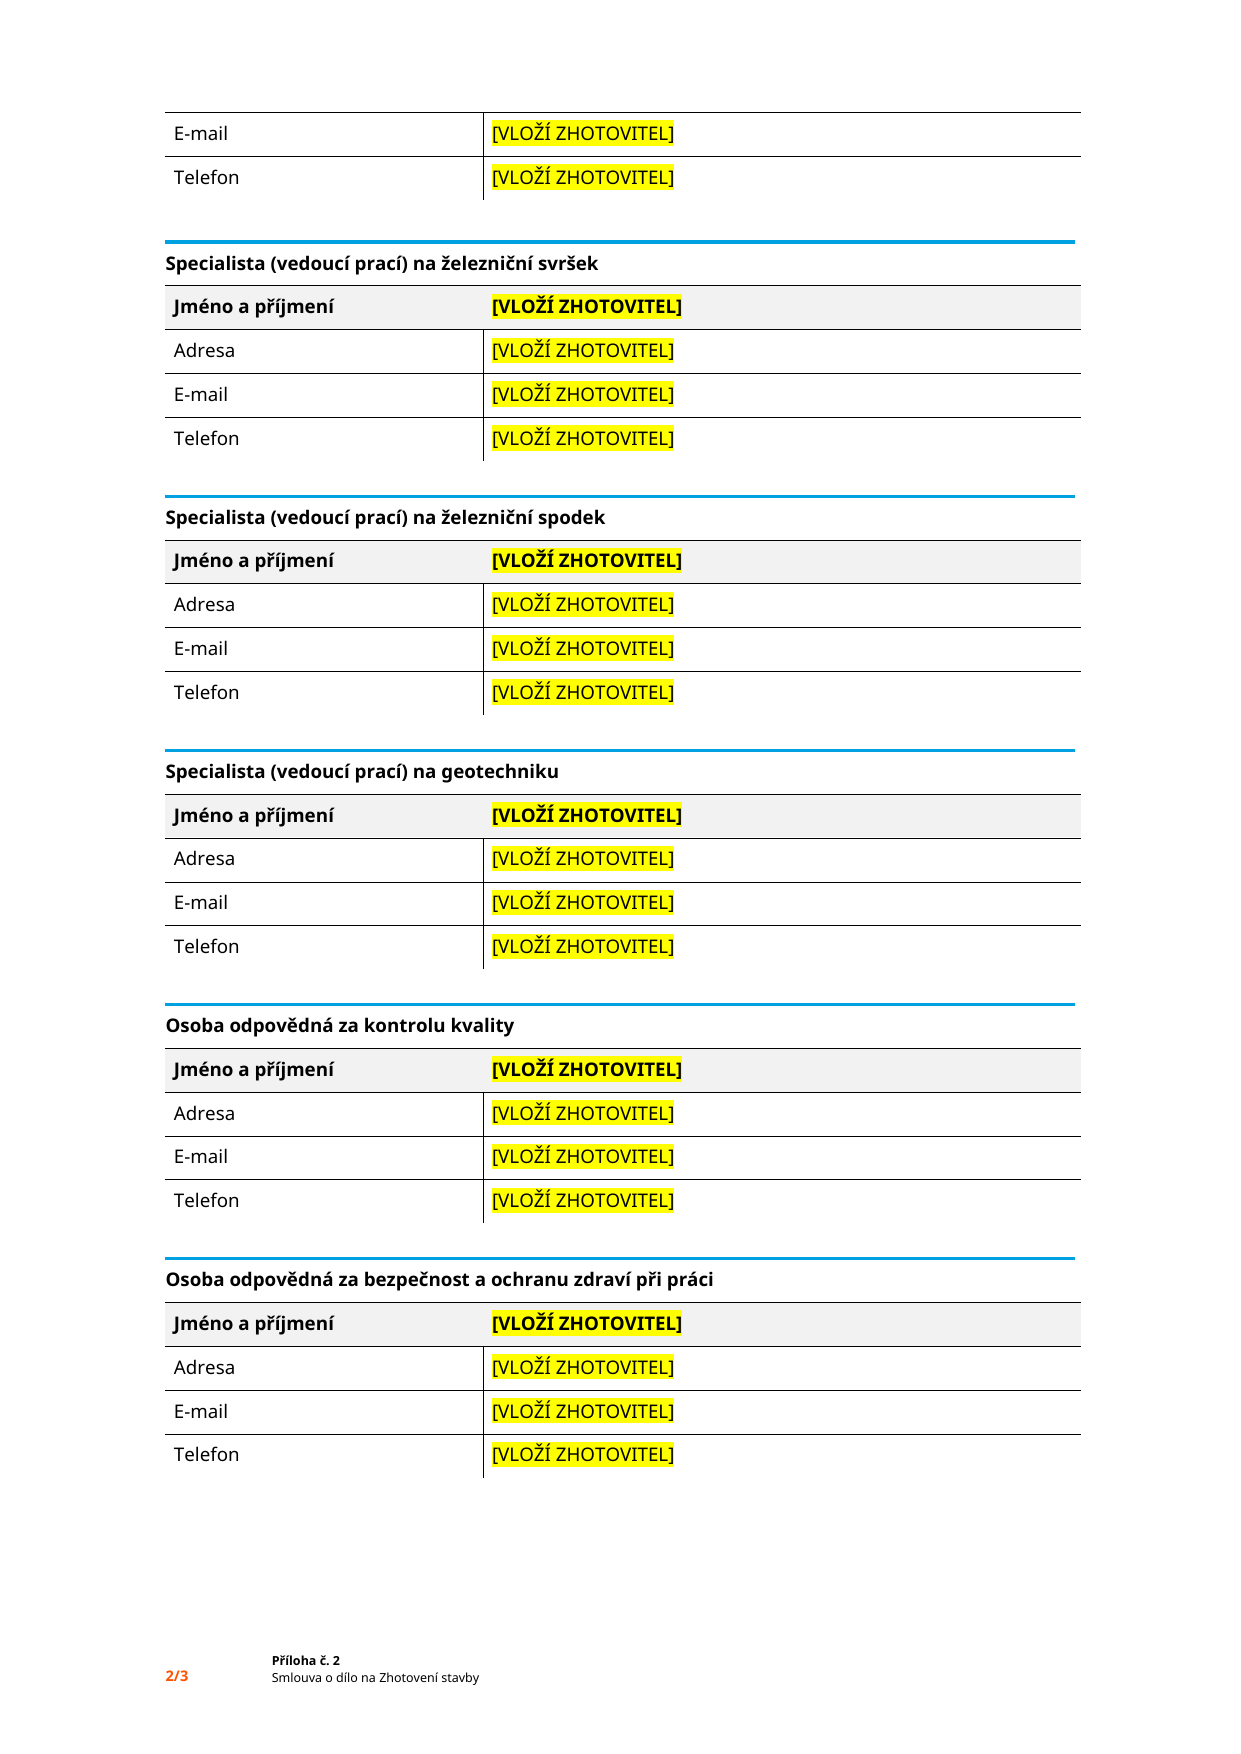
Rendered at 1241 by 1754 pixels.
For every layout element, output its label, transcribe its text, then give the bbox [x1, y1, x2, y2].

table_cell E-mail [165, 628, 483, 671]
table_cell Telefon [165, 1180, 483, 1223]
table_header [VLOŽÍ ZHOTOVITEL] [484, 795, 1081, 837]
table_header Jméno a příjmení [165, 1049, 484, 1092]
table_cell E-mail [165, 1137, 483, 1179]
table_cell [VLOŽÍ ZHOTOVITEL] [484, 628, 1081, 671]
table_header Jméno a příjmení [165, 286, 484, 329]
table_cell [VLOŽÍ ZHOTOVITEL] [484, 330, 1081, 373]
table_cell [VLOŽÍ ZHOTOVITEL] [484, 1093, 1081, 1136]
table_cell Adresa [165, 839, 483, 881]
table_cell Telefon [165, 926, 483, 969]
table_cell Telefon [165, 1435, 483, 1477]
text Osoba odpovědná za bezpečnost a ochranu zdraví při práci [165, 1260, 1075, 1292]
table_cell Adresa [165, 330, 483, 373]
table_cell E-mail [165, 883, 483, 925]
table_cell [VLOŽÍ ZHOTOVITEL] [484, 374, 1081, 417]
table_cell [VLOŽÍ ZHOTOVITEL] [484, 883, 1081, 925]
table_cell [VLOŽÍ ZHOTOVITEL] [484, 1347, 1081, 1390]
table_cell [VLOŽÍ ZHOTOVITEL] [484, 1391, 1081, 1433]
table_header [VLOŽÍ ZHOTOVITEL] [484, 286, 1081, 329]
table_cell [VLOŽÍ ZHOTOVITEL] [484, 1137, 1081, 1179]
table_cell Telefon [165, 418, 483, 461]
table_cell Adresa [165, 584, 483, 627]
text Specialista (vedoucí prací) na geotechniku [165, 752, 1075, 784]
table_cell Adresa [165, 1347, 483, 1390]
table_cell Telefon [165, 157, 483, 200]
table_cell E-mail [165, 113, 483, 156]
table_header Jméno a příjmení [165, 541, 484, 583]
table_cell Adresa [165, 1093, 483, 1136]
table_cell [VLOŽÍ ZHOTOVITEL] [484, 113, 1081, 156]
text Specialista (vedoucí prací) na železniční svršek [165, 244, 1075, 275]
table_header [VLOŽÍ ZHOTOVITEL] [484, 1049, 1081, 1092]
table_cell E-mail [165, 1391, 483, 1433]
text Osoba odpovědná za kontrolu kvality [165, 1006, 1075, 1038]
table_cell [VLOŽÍ ZHOTOVITEL] [484, 672, 1081, 715]
table_cell [VLOŽÍ ZHOTOVITEL] [484, 926, 1081, 969]
table_header [VLOŽÍ ZHOTOVITEL] [484, 1303, 1081, 1346]
table_cell Telefon [165, 672, 483, 715]
table_cell [VLOŽÍ ZHOTOVITEL] [484, 1435, 1081, 1477]
table_cell [VLOŽÍ ZHOTOVITEL] [484, 584, 1081, 627]
table_header [VLOŽÍ ZHOTOVITEL] [484, 541, 1081, 583]
table_cell [VLOŽÍ ZHOTOVITEL] [484, 157, 1081, 200]
table_header Jméno a příjmení [165, 1303, 484, 1346]
table_cell E-mail [165, 374, 483, 417]
table_cell [VLOŽÍ ZHOTOVITEL] [484, 839, 1081, 881]
table_cell [VLOŽÍ ZHOTOVITEL] [484, 418, 1081, 461]
text Specialista (vedoucí prací) na železniční spodek [165, 498, 1075, 529]
table_header Jméno a příjmení [165, 795, 484, 837]
table_cell [VLOŽÍ ZHOTOVITEL] [484, 1180, 1081, 1223]
